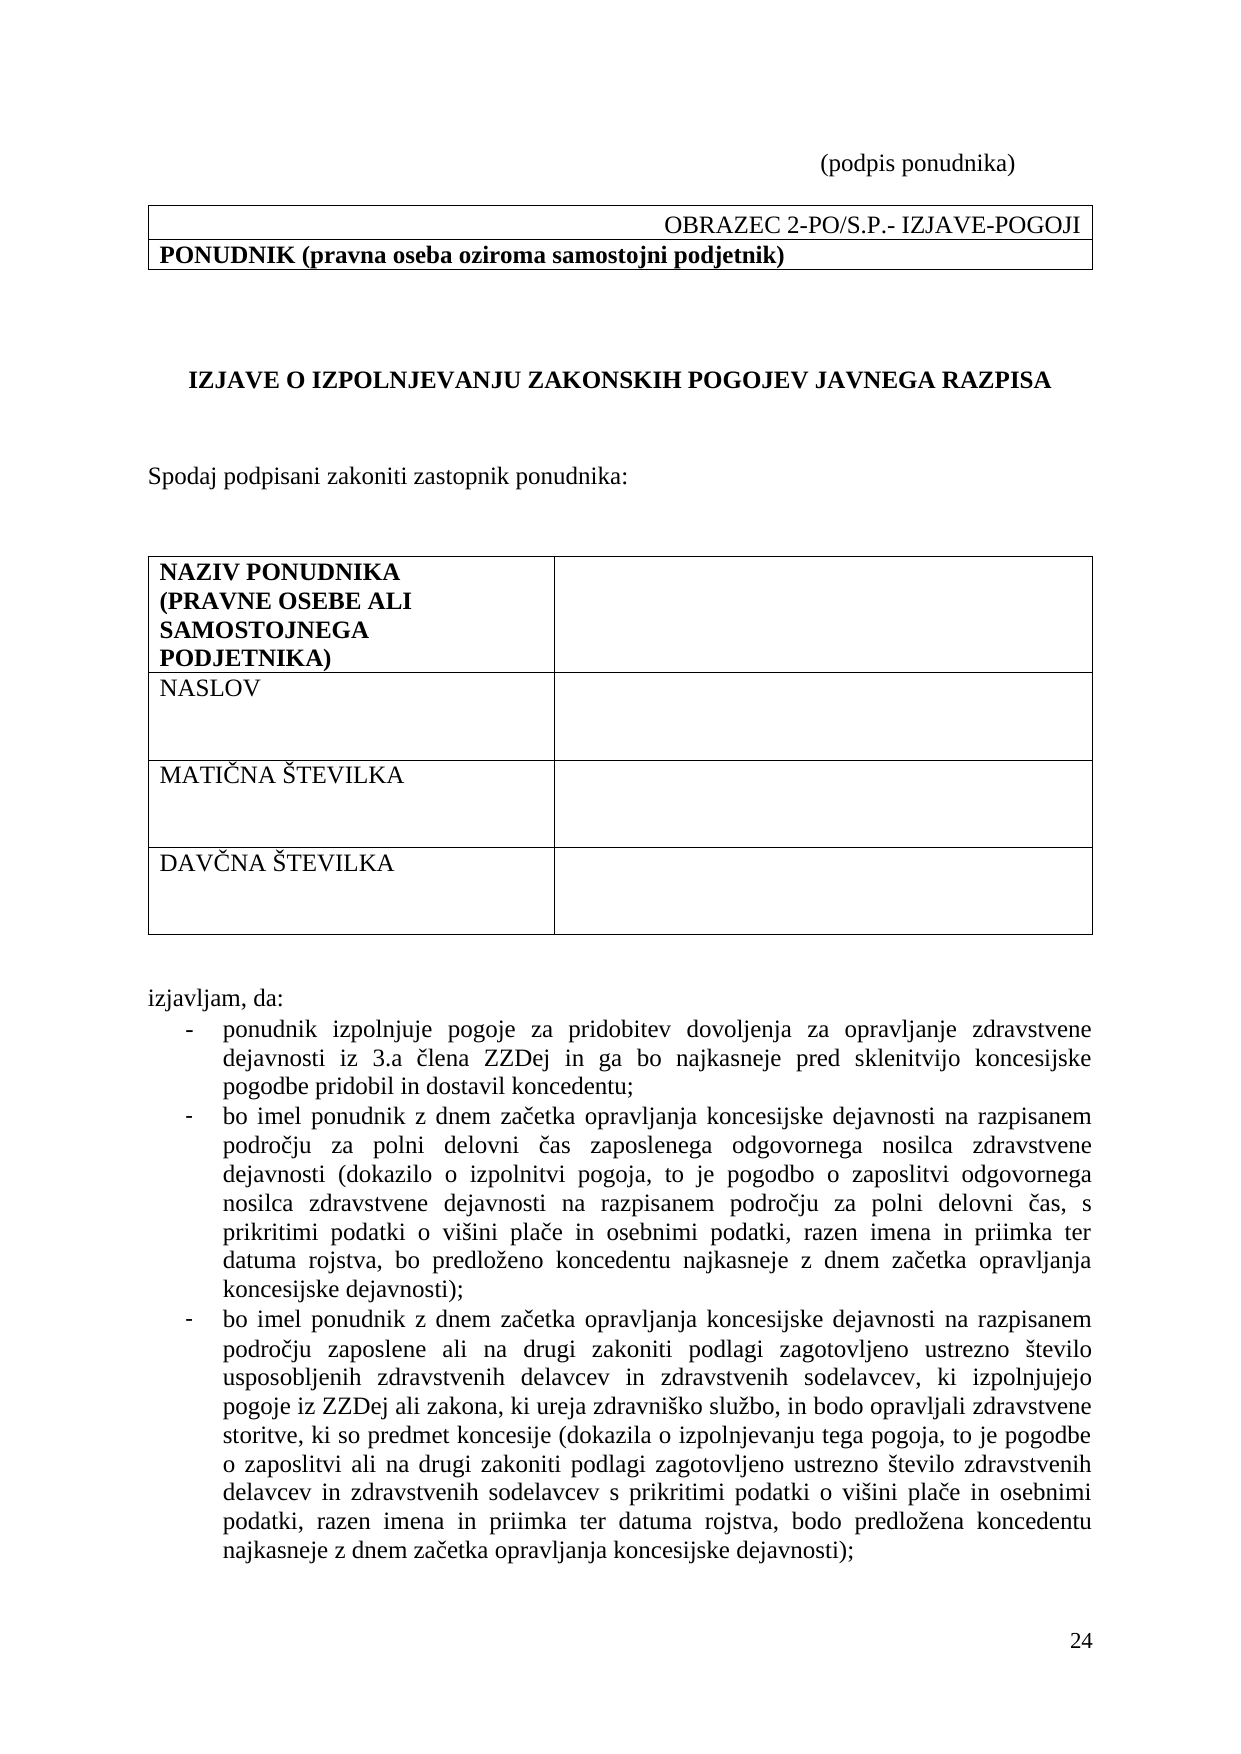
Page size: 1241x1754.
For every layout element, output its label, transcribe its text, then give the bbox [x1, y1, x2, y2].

table_cell [555, 761, 1092, 847]
text izjavljam, da: [148, 983, 1093, 1012]
table_cell PONUDNIK (pravna oseba oziroma samostojni podjetnik) [149, 240, 1092, 269]
list ponudnik izpolnjuje pogoje za pridobitev dovoljenja za opravljanje zdravstvene dejavnosti iz 3.a člena ZZDej in ga bo najkasneje pred sklenitvijo koncesijske pogodbe pridobil in dostavil koncedentu; [185, 1014, 1093, 1100]
text (podpis ponudnika) [148, 148, 1093, 176]
list bo imel ponudnik z dnem začetka opravljanja koncesijske dejavnosti na razpisanem področju za polni delovni čas zaposlenega odgovornega nosilca zdravstvene dejavnosti (dokazilo o izpolnitvi pogoja, to je pogodbo o zaposlitvi odgovornega nosilca zdravstvene dejavnosti na razpisanem področju za polni delovni čas, s prikritimi podatki o višini plače in osebnimi podatki, razen imena in priimka ter datuma rojstva, bo predloženo koncedentu najkasneje z dnem začetka opravljanja koncesijske dejavnosti); [185, 1100, 1093, 1303]
text Spodaj podpisani zakoniti zastopnik ponudnika: [148, 461, 1093, 489]
table_cell DAVČNA ŠTEVILKA [149, 848, 554, 934]
list bo imel ponudnik z dnem začetka opravljanja koncesijske dejavnosti na razpisanem področju zaposlene ali na drugi zakoniti podlagi zagotovljeno ustrezno število usposobljenih zdravstvenih delavcev in zdravstvenih sodelavcev, ki izpolnjujejo pogoje iz ZZDej ali zakona, ki ureja zdravniško službo, in bodo opravljali zdravstvene storitve, ki so predmet koncesije (dokazila o izpolnjevanju tega pogoja, to je pogodbe o zaposlitvi ali na drugi zakoniti podlagi zagotovljeno ustrezno število zdravstvenih delavcev in zdravstvenih sodelavcev s prikritimi podatki o višini plače in osebnimi podatki, razen imena in priimka ter datuma rojstva, bodo predložena koncedentu najkasneje z dnem začetka opravljanja koncesijske dejavnosti); [185, 1303, 1093, 1564]
table_header NAZIV PONUDNIKA (PRAVNE OSEBE ALI SAMOSTOJNEGA PODJETNIKA) [149, 557, 554, 672]
table_cell NASLOV [149, 673, 554, 759]
table_cell [555, 673, 1092, 759]
table_cell MATIČNA ŠTEVILKA [149, 761, 554, 847]
table_header [555, 557, 1092, 672]
table_header OBRAZEC 2-PO/S.P.- IZJAVE-POGOJI [149, 206, 1092, 239]
table_cell [555, 848, 1092, 934]
text IZJAVE O IZPOLNJEVANJU ZAKONSKIH POGOJEV JAVNEGA RAZPISA [148, 365, 1093, 394]
